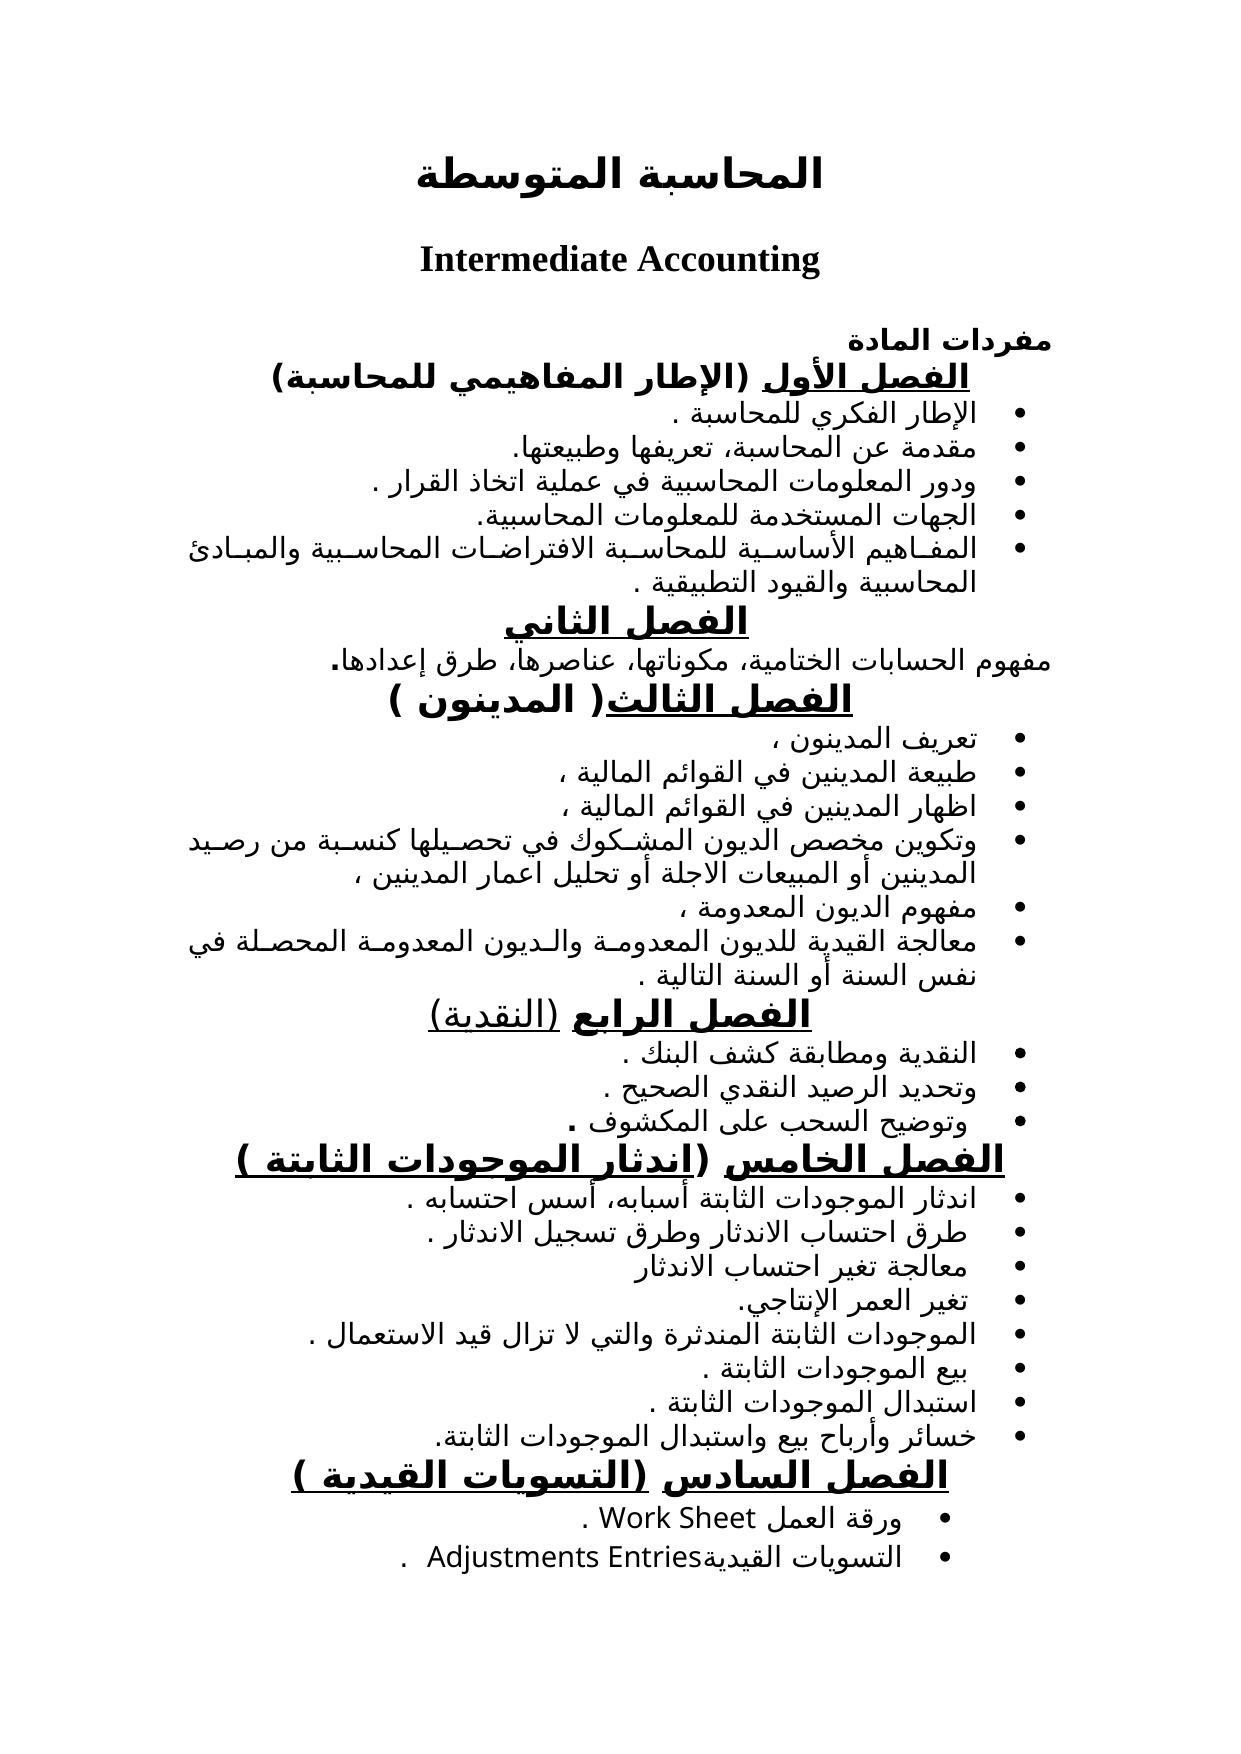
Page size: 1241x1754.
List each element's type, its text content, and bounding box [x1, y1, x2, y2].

list وتوضيح السحب على المكشوف . [187, 1104, 1015, 1138]
list معالجة القيدية للديون المعدومة والديون المعدومة المحصلة في نفس السنة أو السنة التالية . [187, 925, 1015, 993]
list تعريف المدينون ، [187, 721, 1015, 755]
text الفصل الثالث( المدينون ) [187, 677, 1053, 721]
list استبدال الموجودات الثابتة . [187, 1386, 1015, 1419]
list معالجة تغير احتساب الاندثار [187, 1250, 1015, 1284]
list تغير العمر الإنتاجي. [187, 1284, 1015, 1318]
list الجهات المستخدمة للمعلومات المحاسبية. [187, 498, 1015, 532]
list ودور المعلومات المحاسبية في عملية اتخاذ القرار . [187, 464, 1015, 498]
text الفصل الثاني [187, 600, 1053, 643]
list المفاهيم الأساسية للمحاسبة الافتراضات المحاسبية والمبادئ المحاسبية والقيود التطبيقية . [187, 532, 1015, 600]
list الموجودات الثابتة المندثرة والتي لا تزال قيد الاستعمال . [187, 1318, 1015, 1352]
list طبيعة المدينين في القوائم المالية ، [187, 755, 1015, 789]
text الفصل السادس (التسويات القيدية ) [187, 1453, 1053, 1497]
text مفردات المادة [187, 323, 1053, 357]
text الفصل الرابع (النقدية) [187, 993, 1053, 1036]
list اظهار المدينين في القوائم المالية ، [187, 789, 1015, 823]
list النقدية ومطابقة كشف البنك . [187, 1036, 1015, 1070]
text مفهوم الحسابات الختامية، مكوناتها، عناصرها، طرق إعدادها. [187, 643, 1053, 677]
text المحاسبة المتوسطة [187, 150, 1053, 198]
list بيع الموجودات الثابتة . [187, 1352, 1015, 1386]
list وتحديد الرصيد النقدي الصحيح . [187, 1070, 1015, 1104]
list مقدمة عن المحاسبة، تعريفها وطبيعتها. [187, 430, 1015, 464]
list طرق احتساب الاندثار وطرق تسجيل الاندثار . [187, 1216, 1015, 1250]
list وتكوين مخصص الديون المشكوك في تحصيلها كنسبة من رصيد المدينين أو المبيعات الاجلة أو تحليل اعمار المدينين ، [187, 823, 1015, 891]
list خسائر وأرباح بيع واستبدال الموجودات الثابتة. [187, 1419, 1015, 1453]
text الفصل الخامس (اندثار الموجودات الثابتة ) [187, 1138, 1053, 1182]
text Intermediate Accounting [187, 237, 1053, 280]
list الإطار الفكري للمحاسبة . [187, 396, 1015, 430]
list مفهوم الديون المعدومة ، [187, 891, 1015, 925]
list ورقة العمل Work Sheet . [187, 1497, 940, 1537]
text الفصل الأول (الإطار المفاهيمي للمحاسبة) [187, 357, 1053, 396]
list اندثار الموجودات الثابتة أسبابه، أسس احتسابه . [187, 1182, 1015, 1216]
list التسويات القيديةAdjustments Entries . [187, 1537, 940, 1576]
